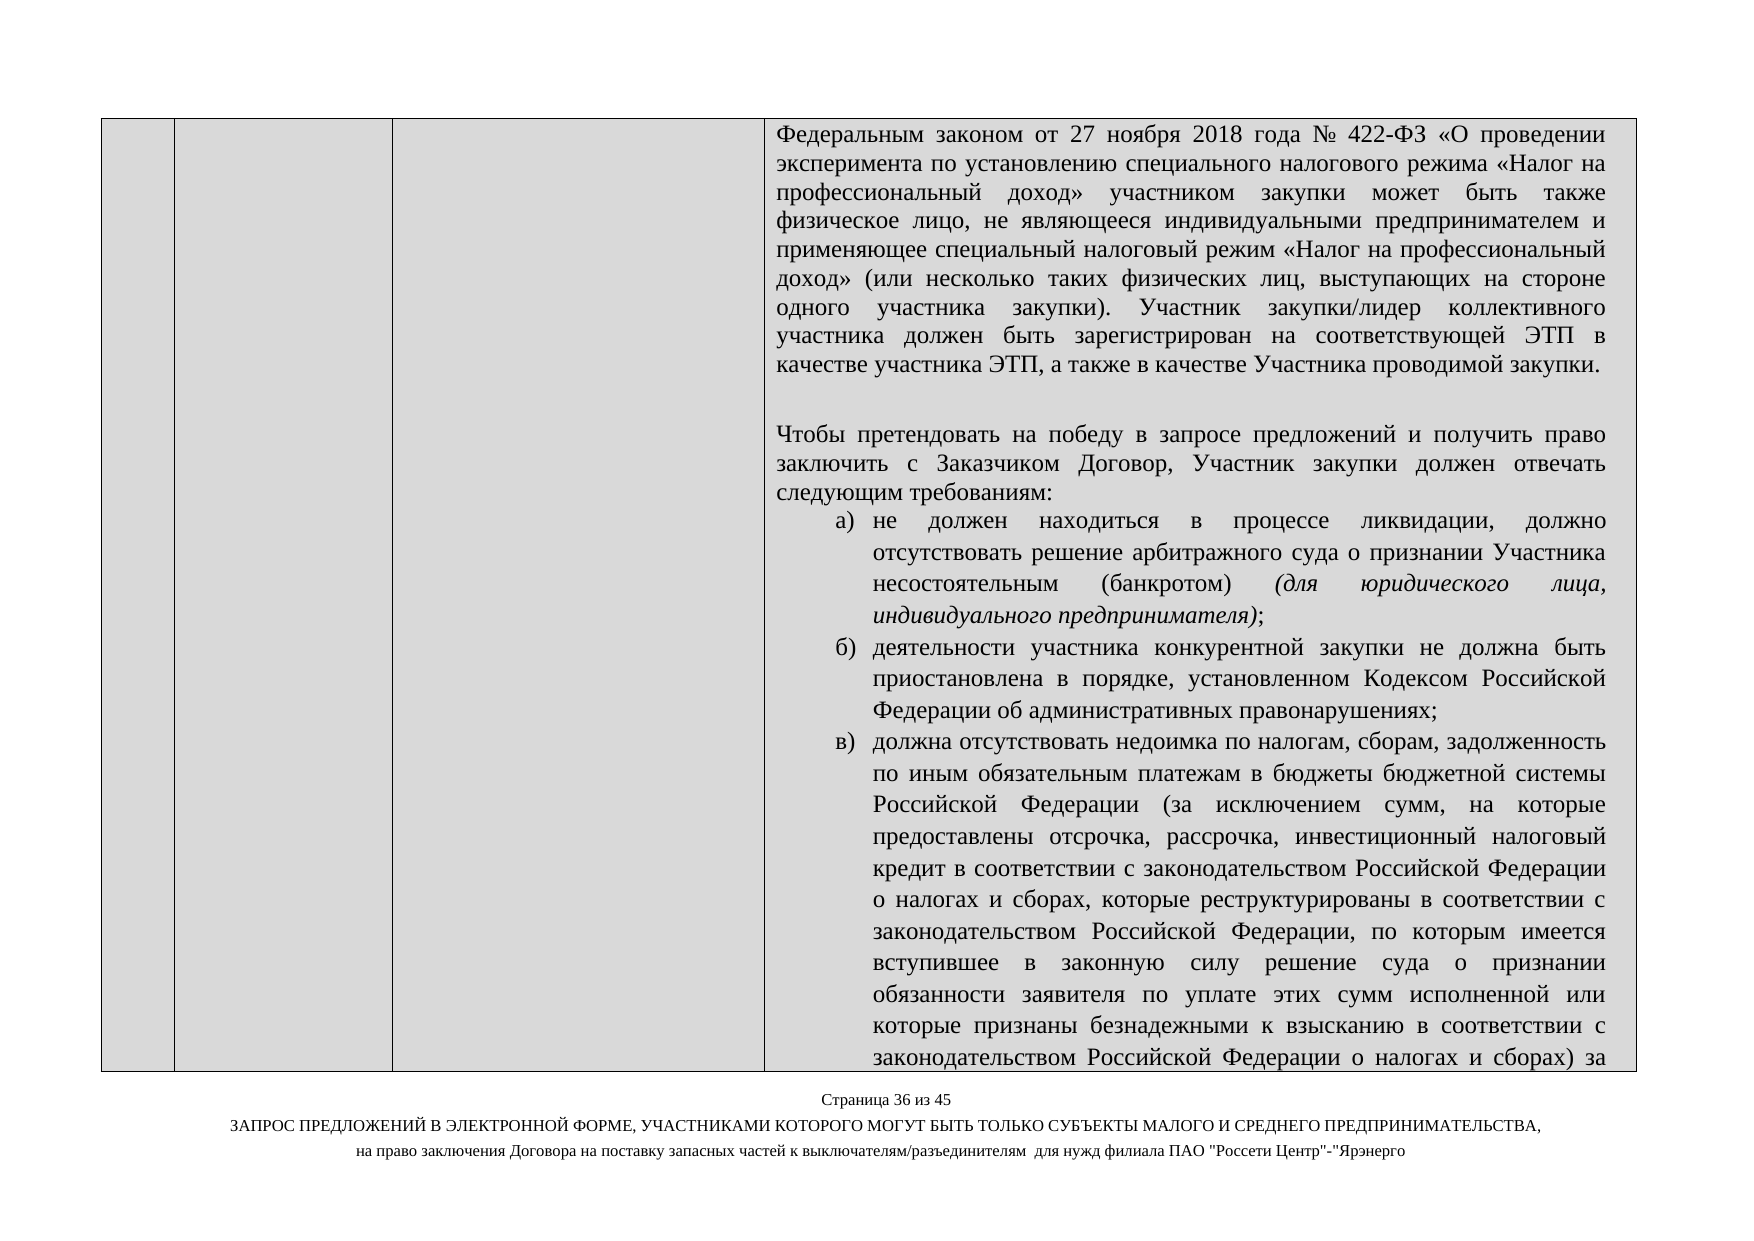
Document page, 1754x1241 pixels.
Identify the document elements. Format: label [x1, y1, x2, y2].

table_cell [175, 119, 392, 1071]
table_cell [765, 119, 1636, 1071]
table_cell [102, 119, 174, 1071]
table_cell [393, 119, 764, 1071]
